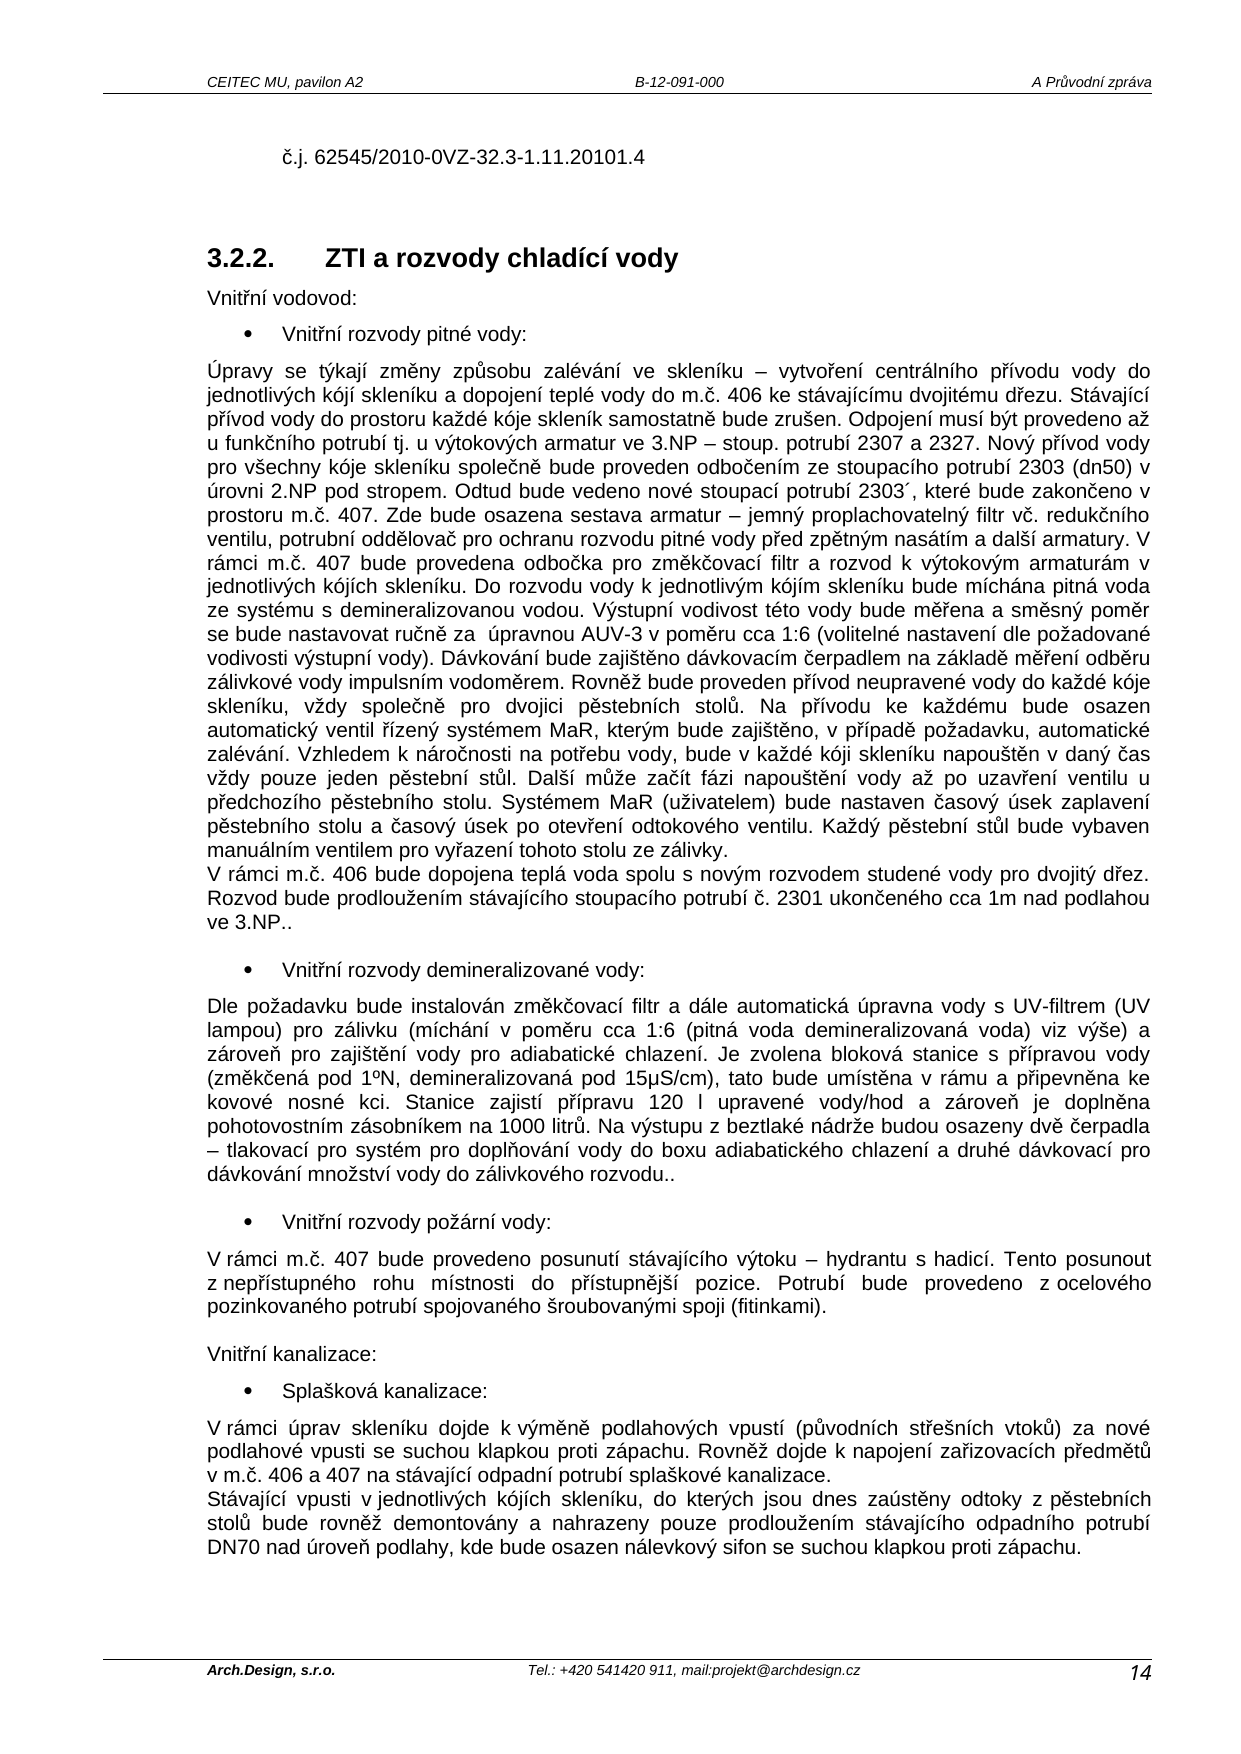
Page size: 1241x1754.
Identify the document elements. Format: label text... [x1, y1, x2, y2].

list Vnitřní rozvody pitné vody: [244, 322, 1152, 346]
text V rámci úprav skleníku dojde k výměně podlahových vpustí (původních střešních vtoků) za nové podlahové vpusti se suchou klapkou proti zápachu. Rovněž dojde k napojení zařizovacích předmětů v m.č. 406 a 407 na stávající odpadní potrubí splaškové kanalizace. [207, 1415, 1152, 1487]
list Vnitřní rozvody demineralizované vody: [244, 958, 1152, 982]
list Splašková kanalizace: [244, 1379, 1152, 1403]
subtitle ZTI a rozvody chladící vody [207, 242, 1152, 273]
text Úpravy se týkají změny způsobu zalévání ve skleníku – vytvoření centrálního přívodu vody do jednotlivých kójí skleníku a dopojení teplé vody do m.č. 406 ke stávajícímu dvojitému dřezu. Stávající přívod vody do prostoru každé kóje skleník samostatně bude zrušen. Odpojení musí být provedeno až u funkčního potrubí tj. u výtokových armatur ve 3.NP – stoup. potrubí 2307 a 2327. Nový přívod vody pro všechny kóje skleníku společně bude proveden odbočením ze stoupacího potrubí 2303 (dn50) v úrovni 2.NP pod stropem. Odtud bude vedeno nové stoupací potrubí 2303´, které bude zakončeno v prostoru m.č. 407. Zde bude osazena sestava armatur – jemný proplachovatelný filtr vč. redukčního ventilu, potrubní oddělovač pro ochranu rozvodu pitné vody před zpětným nasátím a další armatury. V rámci m.č. 407 bude provedena odbočka pro změkčovací filtr a rozvod k výtokovým armaturám v jednotlivých kójích skleníku. Do rozvodu vody k jednotlivým kójím skleníku bude míchána pitná voda ze systému s demineralizovanou vodou. Výstupní vodivost této vody bude měřena a směsný poměr se bude nastavovat ručně za úpravnou AUV-3 v poměru cca 1:6 (volitelné nastavení dle požadované vodivosti výstupní vody). Dávkování bude zajištěno dávkovacím čerpadlem na základě měření odběru zálivkové vody impulsním vodoměrem. Rovněž bude proveden přívod neupravené vody do každé kóje skleníku, vždy společně pro dvojici pěstebních stolů. Na přívodu ke každému bude osazen automatický ventil řízený systémem MaR, kterým bude zajištěno, v případě požadavku, automatické zalévání. Vzhledem k náročnosti na potřebu vody, bude v každé kóji skleníku napouštěn v daný čas vždy pouze jeden pěstební stůl. Další může začít fázi napouštění vody až po uzavření ventilu u předchozího pěstebního stolu. Systémem MaR (uživatelem) bude nastaven časový úsek zaplavení pěstebního stolu a časový úsek po otevření odtokového ventilu. Každý pěstební stůl bude vybaven manuálním ventilem pro vyřazení tohoto stolu ze zálivky. [207, 359, 1152, 862]
list Vnitřní rozvody požární vody: [244, 1210, 1152, 1234]
list č.j. 62545/2010-0VZ-32.3-1.11.20101.4 [282, 145, 1152, 169]
text Vnitřní kanalizace: [207, 1342, 1152, 1366]
text V rámci m.č. 406 bude dopojena teplá voda spolu s novým rozvodem studené vody pro dvojitý dřez. Rozvod bude prodloužením stávajícího stoupacího potrubí č. 2301 ukončeného cca 1m nad podlahou ve 3.NP.. [207, 862, 1152, 934]
text Dle požadavku bude instalován změkčovací filtr a dále automatická úpravna vody s UV-filtrem (UV lampou) pro zálivku (míchání v poměru cca 1:6 (pitná voda demineralizovaná voda) viz výše) a zároveň pro zajištění vody pro adiabatické chlazení. Je zvolena bloková stanice s přípravou vody (změkčená pod 1ºN, demineralizovaná pod 15μS/cm), tato bude umístěna v rámu a připevněna ke kovové nosné kci. Stanice zajistí přípravu 120 l upravené vody/hod a zároveň je doplněna pohotovostním zásobníkem na 1000 litrů. Na výstupu z beztlaké nádrže budou osazeny dvě čerpadla – tlakovací pro systém pro doplňování vody do boxu adiabatického chlazení a druhé dávkovací pro dávkování množství vody do zálivkového rozvodu.. [207, 994, 1152, 1186]
text V rámci m.č. 407 bude provedeno posunutí stávajícího výtoku – hydrantu s hadicí. Tento posunout z nepřístupného rohu místnosti do přístupnější pozice. Potrubí bude provedeno z ocelového pozinkovaného potrubí spojovaného šroubovanými spoji (fitinkami). [207, 1246, 1152, 1318]
text Stávající vpusti v jednotlivých kójích skleníku, do kterých jsou dnes zaústěny odtoky z pěstebních stolů bude rovněž demontovány a nahrazeny pouze prodloužením stávajícího odpadního potrubí DN70 nad úroveň podlahy, kde bude osazen nálevkový sifon se suchou klapkou proti zápachu. [207, 1487, 1152, 1559]
text Vnitřní vodovod: [207, 286, 1152, 310]
